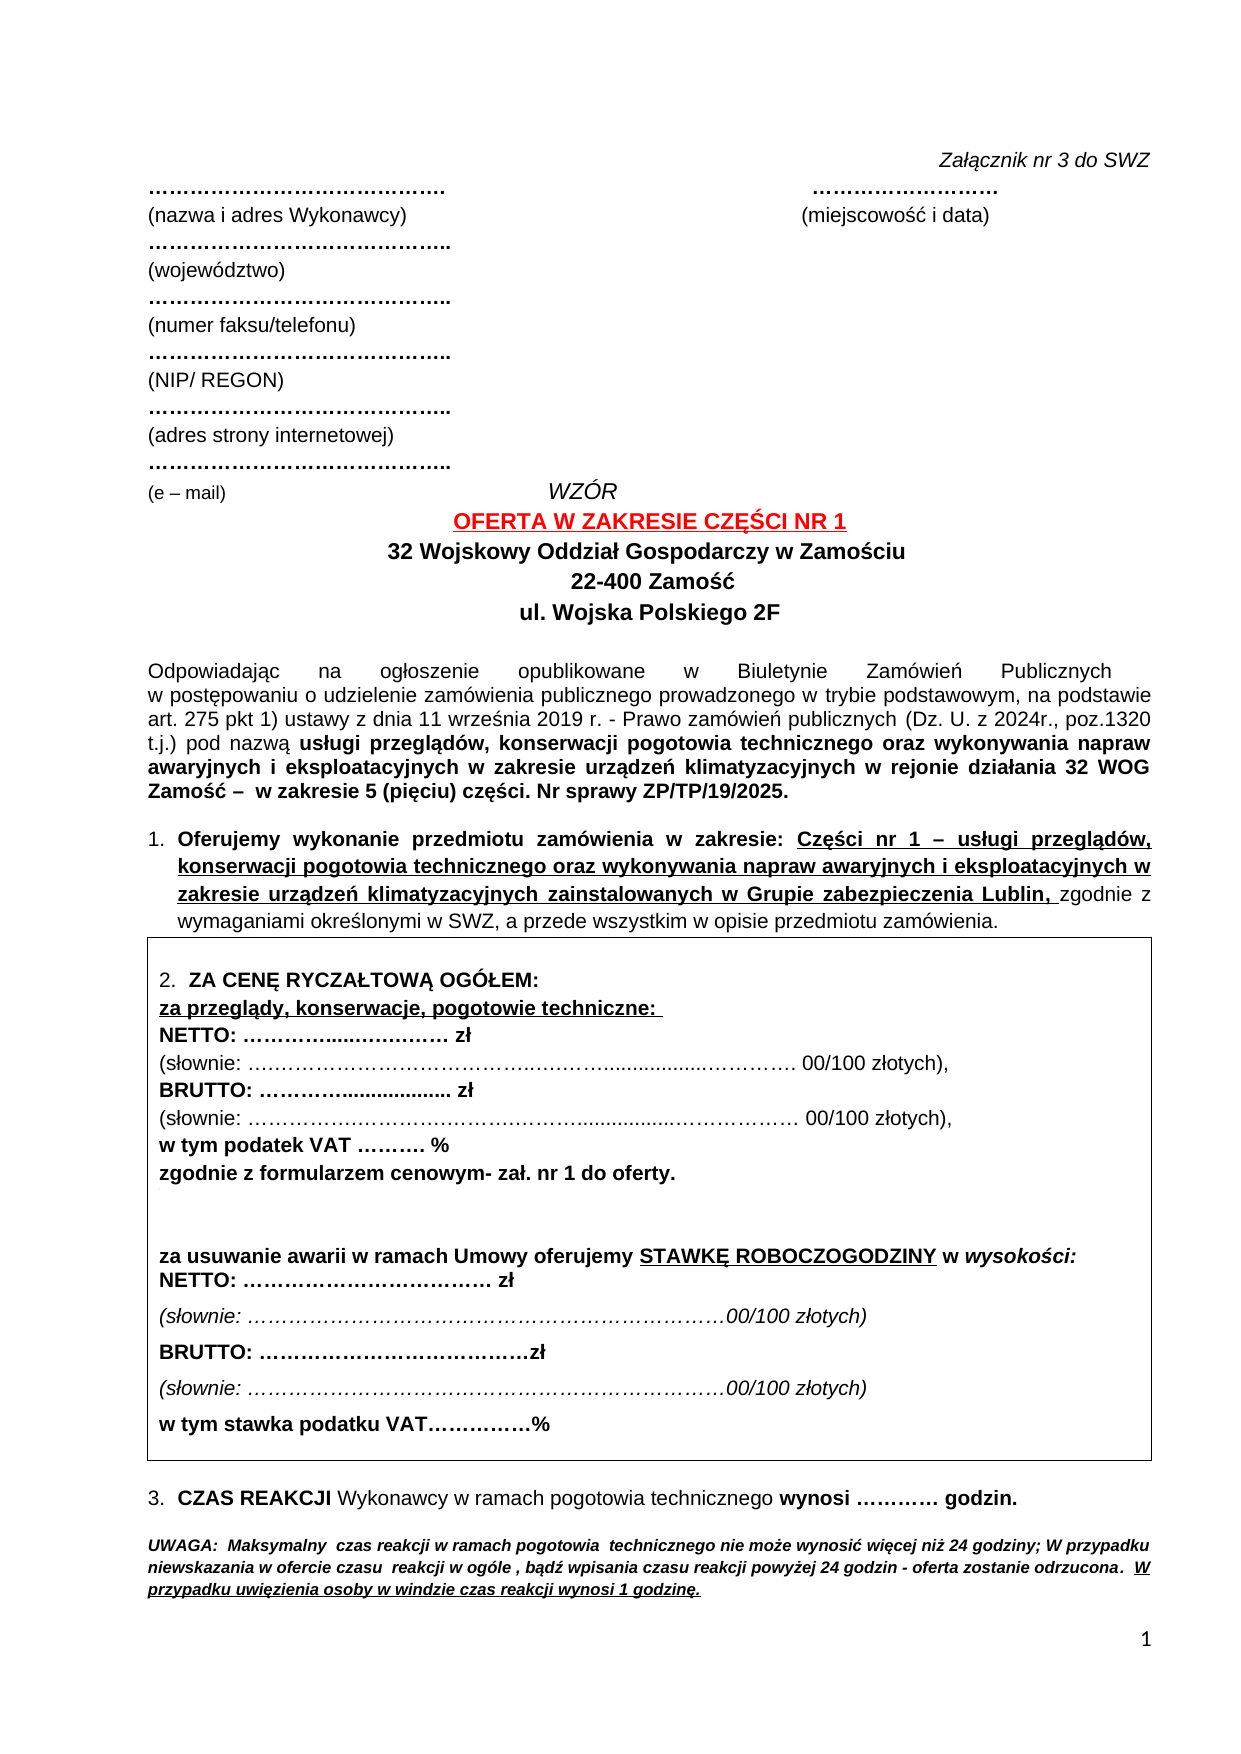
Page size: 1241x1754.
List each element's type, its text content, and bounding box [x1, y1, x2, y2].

text (e – mail) WZÓR [148, 478, 1152, 504]
text (nazwa i adres Wykonawcy) (miejscowość i data) [148, 203, 1152, 227]
table_header ZA CENĘ RYCZAŁTOWĄ OGÓŁEM: za przeglądy, konserwacje, pogotowie techniczne: NETTO: ………….....….….…… zł (słownie: ….………………………………..….……..................…………. 00/100 złotych), BRUTTO: …………................... zł (słownie: …………….………….……….……….................……………… 00/100 złotych), w tym podatek VAT ………. % zgodnie z formularzem cenowym- zał. nr 1 do oferty. za usuwanie awarii w ramach Umowy oferujemy STAWKĘ ROBOCZOGODZINY w wysokości: NETTO: ……………………………… zł (słownie: ……………………………………………………………00/100 złotych) BRUTTO: …………………………………zł (słownie: ……………………………………………………………00/100 złotych) w tym stawka podatku VAT……………% [148, 938, 1151, 1460]
text …………………………………….. [148, 340, 1152, 364]
text (województwo) [148, 258, 1152, 282]
text ……………………………………. ……………………… [148, 175, 1152, 199]
list Oferujemy wykonanie przedmiotu zamówienia w zakresie: Części nr 1 – usługi przeglądów, konserwacji pogotowia technicznego oraz wykonywania napraw awaryjnych i eksploatacyjnych w zakresie urządzeń klimatyzacyjnych zainstalowanych w Grupie zabezpieczenia Lublin, zgodnie z wymaganiami określonymi w SWZ, a przede wszystkim w opisie przedmiotu zamówienia. [148, 827, 1152, 933]
text OFERTA W ZAKRESIE CZĘŚCI NR 1 [148, 508, 1152, 534]
text …………………………………….. [148, 450, 1152, 474]
text (numer faksu/telefonu) [148, 313, 1152, 337]
text (NIP/ REGON) [148, 368, 1152, 392]
text …………………………………….. [148, 285, 1152, 309]
text …………………………………….. [148, 395, 1152, 419]
text Załącznik nr 3 do SWZ [148, 148, 1152, 172]
text …………………………………….. [148, 230, 1152, 254]
text Odpowiadając na ogłoszenie opublikowane w Biuletynie Zamówień Publicznych w postępowaniu o udzielenie zamówienia publicznego prowadzonego w trybie podstawowym, na podstawie art. 275 pkt 1) ustawy z dnia 11 września 2019 r. - Prawo zamówień publicznych (Dz. U. z 2024r., poz.1320 t.j.) pod nazwą usługi przeglądów, konserwacji pogotowia technicznego oraz wykonywania napraw awaryjnych i eksploatacyjnych w zakresie urządzeń klimatyzacyjnych w rejonie działania 32 WOG Zamość – w zakresie 5 (pięciu) części. Nr sprawy ZP/TP/19/2025. [148, 659, 1152, 803]
text (adres strony internetowej) [148, 423, 1152, 447]
list CZAS REAKCJI Wykonawcy w ramach pogotowia technicznego wynosi ………… godzin. [148, 1486, 1152, 1510]
text 32 Wojskowy Oddział Gospodarczy w Zamościu 22-400 Zamość [148, 538, 1152, 595]
text ul. Wojska Polskiego 2F [148, 598, 1152, 625]
text UWAGA: Maksymalny czas reakcji w ramach pogotowia technicznego nie może wynosić więcej niż 24 godziny; W przypadku niewskazania w ofercie czasu reakcji w ogóle , bądź wpisania czasu reakcji powyżej 24 godzin - oferta zostanie odrzucona. W przypadku uwięzienia osoby w windzie czas reakcji wynosi 1 godzinę. [148, 1536, 1152, 1599]
